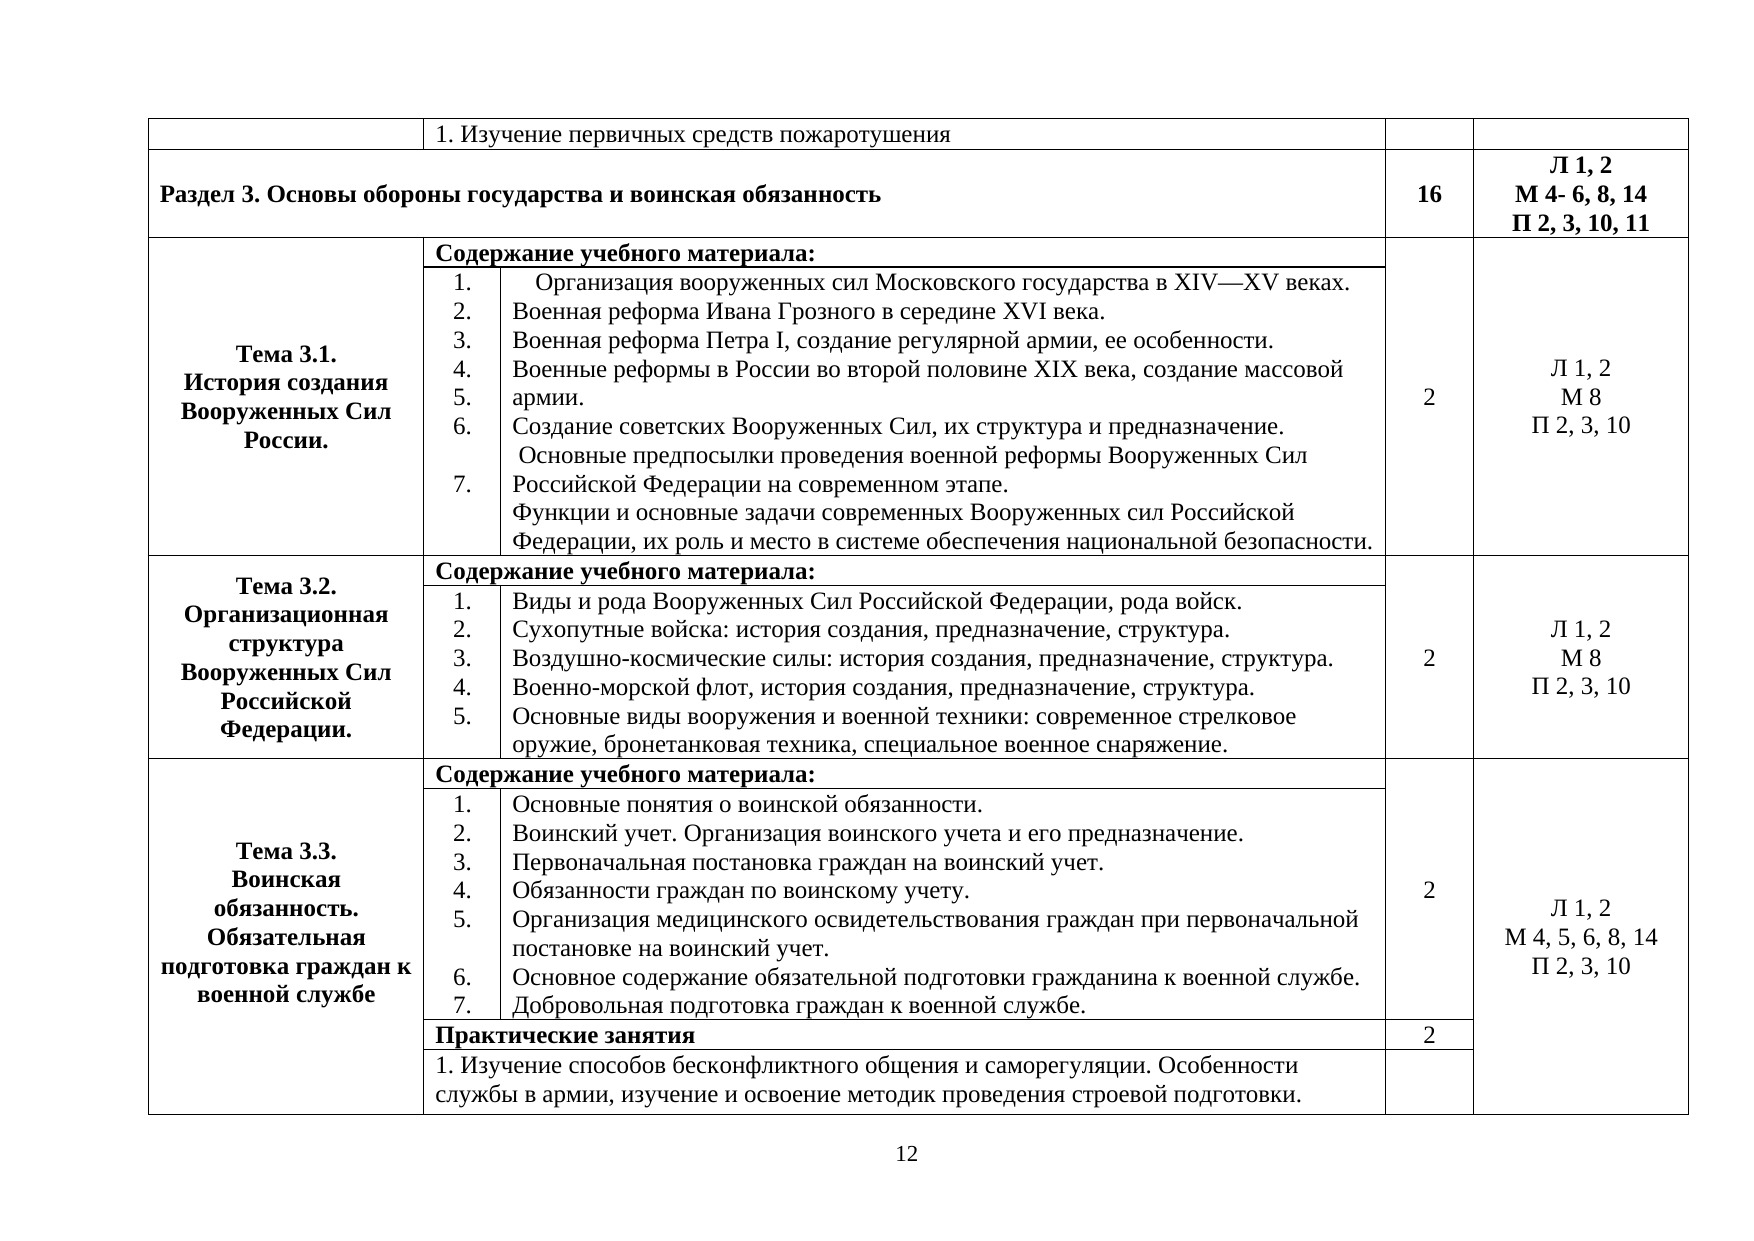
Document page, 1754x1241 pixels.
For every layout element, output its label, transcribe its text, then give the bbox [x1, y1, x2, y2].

table_cell 2 [1386, 556, 1473, 758]
table_cell Практические занятия [424, 1020, 1385, 1049]
table_cell 1. 2. 3. 4. 5. 6. 7. [424, 268, 500, 555]
table_cell Тема 3.2. Организационная структура Вооруженных Сил Российской Федерации. [149, 556, 423, 758]
table_cell Раздел 3. Основы обороны государства и воинская обязанность [149, 150, 1385, 237]
table_cell Л 1, 2 М 4, 5, 6, 8, 14 П 2, 3, 10 [1474, 759, 1688, 1114]
table_cell Основные понятия о воинской обязанности. Воинский учет. Организация воинского учета и его предназначение. Первоначальная постановка граждан на воинский учет. Обязанности граждан по воинскому учету. Организация медицинского освидетельствования граждан при первоначальной постановке на воинский учет. Основное содержание обязательной подготовки гражданина к военной службе. Добровольная подготовка граждан к военной службе. [501, 789, 1385, 1019]
table_cell 2 [1386, 238, 1473, 555]
table_cell [1386, 1050, 1473, 1114]
table_cell Виды и рода Вооруженных Сил Российской Федерации, рода войск. Сухопутные войска: история создания, предназначение, структура. Воздушно-космические силы: история создания, предназначение, структура. Военно-морской флот, история создания, предназначение, структура. Основные виды вооружения и военной техники: современное стрелковое оружие, бронетанковая техника, специальное военное снаряжение. [501, 586, 1385, 758]
table_cell 1. 2. 3. 4. 5. [424, 586, 500, 758]
table_cell [1386, 119, 1473, 149]
table_cell Л 1, 2 М 4- 6, 8, 14 П 2, 3, 10, 11 [1474, 150, 1688, 237]
table_cell Тема 3.1. История создания Вооруженных Сил России. [149, 238, 423, 555]
table_cell Содержание учебного материала: [424, 759, 1385, 788]
table_cell 1. Изучение способов бесконфликтного общения и саморегуляции. Особенности службы в армии, изучение и освоение методик проведения строевой подготовки. [424, 1050, 1385, 1114]
table_cell Содержание учебного материала: [424, 556, 1385, 585]
table_cell Л 1, 2 М 8 П 2, 3, 10 [1474, 238, 1688, 555]
table_cell 2 [1386, 759, 1473, 1019]
table_cell Л 1, 2 М 8 П 2, 3, 10 [1474, 556, 1688, 758]
table_cell 2 [1386, 1020, 1473, 1049]
table_cell Организация вооруженных сил Московского государства в XIV—XV веках. Военная реформа Ивана Грозного в середине XVI века. Военная реформа Петра I, создание регулярной армии, ее особенности. Военные реформы в России во второй половине XIX века, создание массовой армии. Создание советских Вооруженных Сил, их структура и предназначение. Основные предпосылки проведения военной реформы Вооруженных Сил Российской Федерации на современном этапе. Функции и основные задачи современных Вооруженных сил Российской Федерации, их роль и место в системе обеспечения национальной безопасности. [501, 268, 1385, 555]
table_cell 1. Изучение первичных средств пожаротушения [424, 119, 1385, 149]
table_cell 1. 2. 3. 4. 5. 6. 7. [424, 789, 500, 1019]
table_cell Содержание учебного материала: [424, 238, 1385, 266]
table_cell 16 [1386, 150, 1473, 237]
table_cell Тема 3.3. Воинская обязанность. Обязательная подготовка граждан к военной службе [149, 759, 423, 1114]
